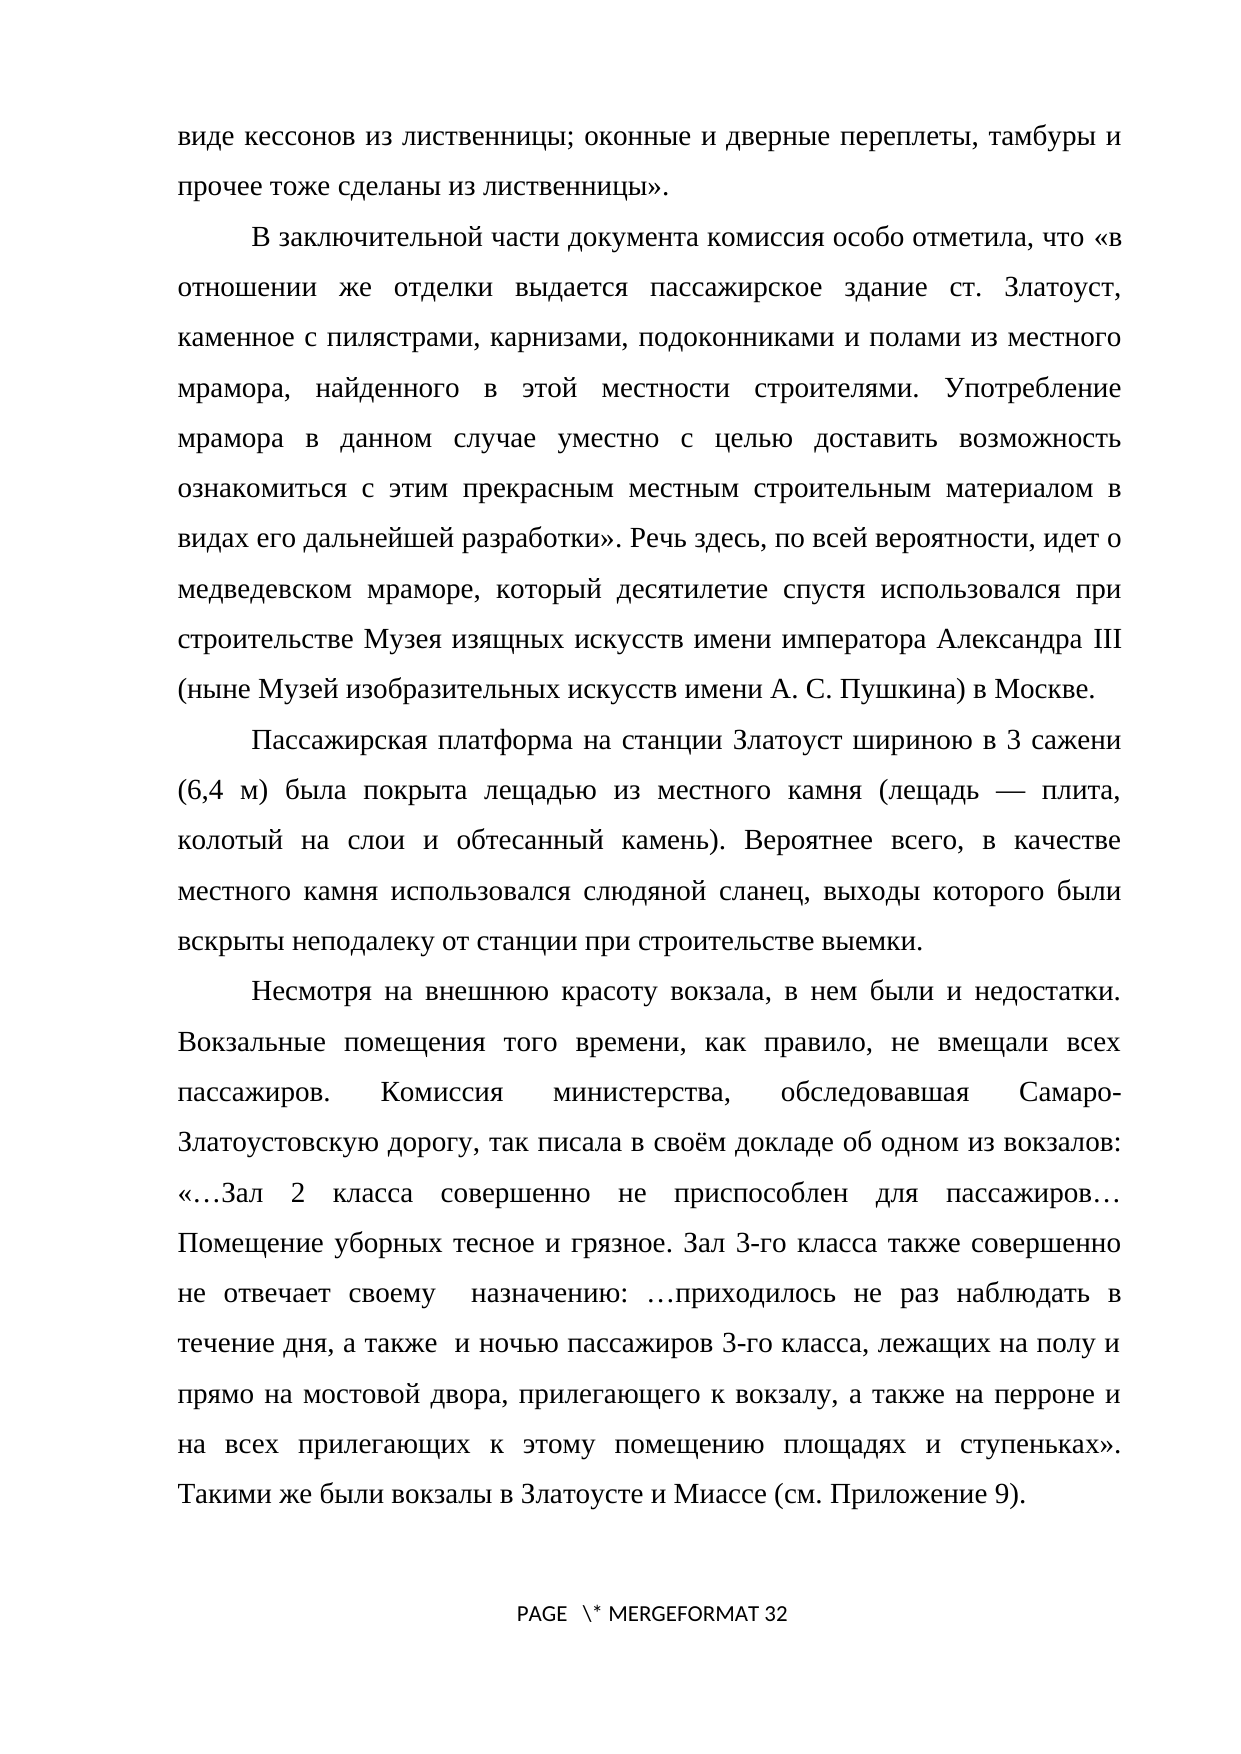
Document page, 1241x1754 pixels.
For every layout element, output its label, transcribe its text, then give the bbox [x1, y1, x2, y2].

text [177, 118, 1122, 202]
text В заключительной части документа комиссия особо отметила, что «в отношении же отделки выдается пассажирское здание ст. Златоуст, каменное с пилястрами, карнизами, подоконниками и полами из местного мрамора, найденного в этой местности строителями. Употребление мрамора в данном случае уместно с целью доставить возможность ознакомиться с этим прекрасным местным строительным материалом в видах его дальнейшей разработки». Речь здесь, по всей вероятности, идет о медведевском мраморе, который десятилетие спустя использовался при строительстве Музея изящных искусств имени императора Александра III (ныне Музей изобразительных искусств имени А. С. Пушкина) в Москве. [177, 219, 1122, 705]
text Пассажирская платформа на станции Златоуст шириною в 3 сажени (6,4 м) была покрыта лещадью из местного камня (лещадь — плита, колотый на слои и обтесанный камень). Вероятнее всего, в качестве местного камня использовался слюдяной сланец, выходы которого были вскрыты неподалеку от станции при строительстве выемки. [177, 722, 1122, 957]
text Несмотря на внешнюю красоту вокзала, в нем были и недостатки. Вокзальные помещения того времени, как правило, не вмещали всех пассажиров. Комиссия министерства, обследовавшая Самаро- Златоустовскую дорогу, так писала в своём докладе об одном из вокзалов: «…Зал 2 класса совершенно не приспособлен для пассажиров… Помещение уборных тесное и грязное. Зал 3-го класса также совершенно не отвечает своему назначению: …приходилось не раз наблюдать в течение дня, а также и ночью пассажиров 3-го класса, лежащих на полу и прямо на мостовой двора, прилегающего к вокзалу, а также на перроне и на всех прилегающих к этому помещению площадях и ступеньках». Такими же были вокзалы в Златоусте и Миассе (см. Приложение 9). [177, 973, 1122, 1510]
